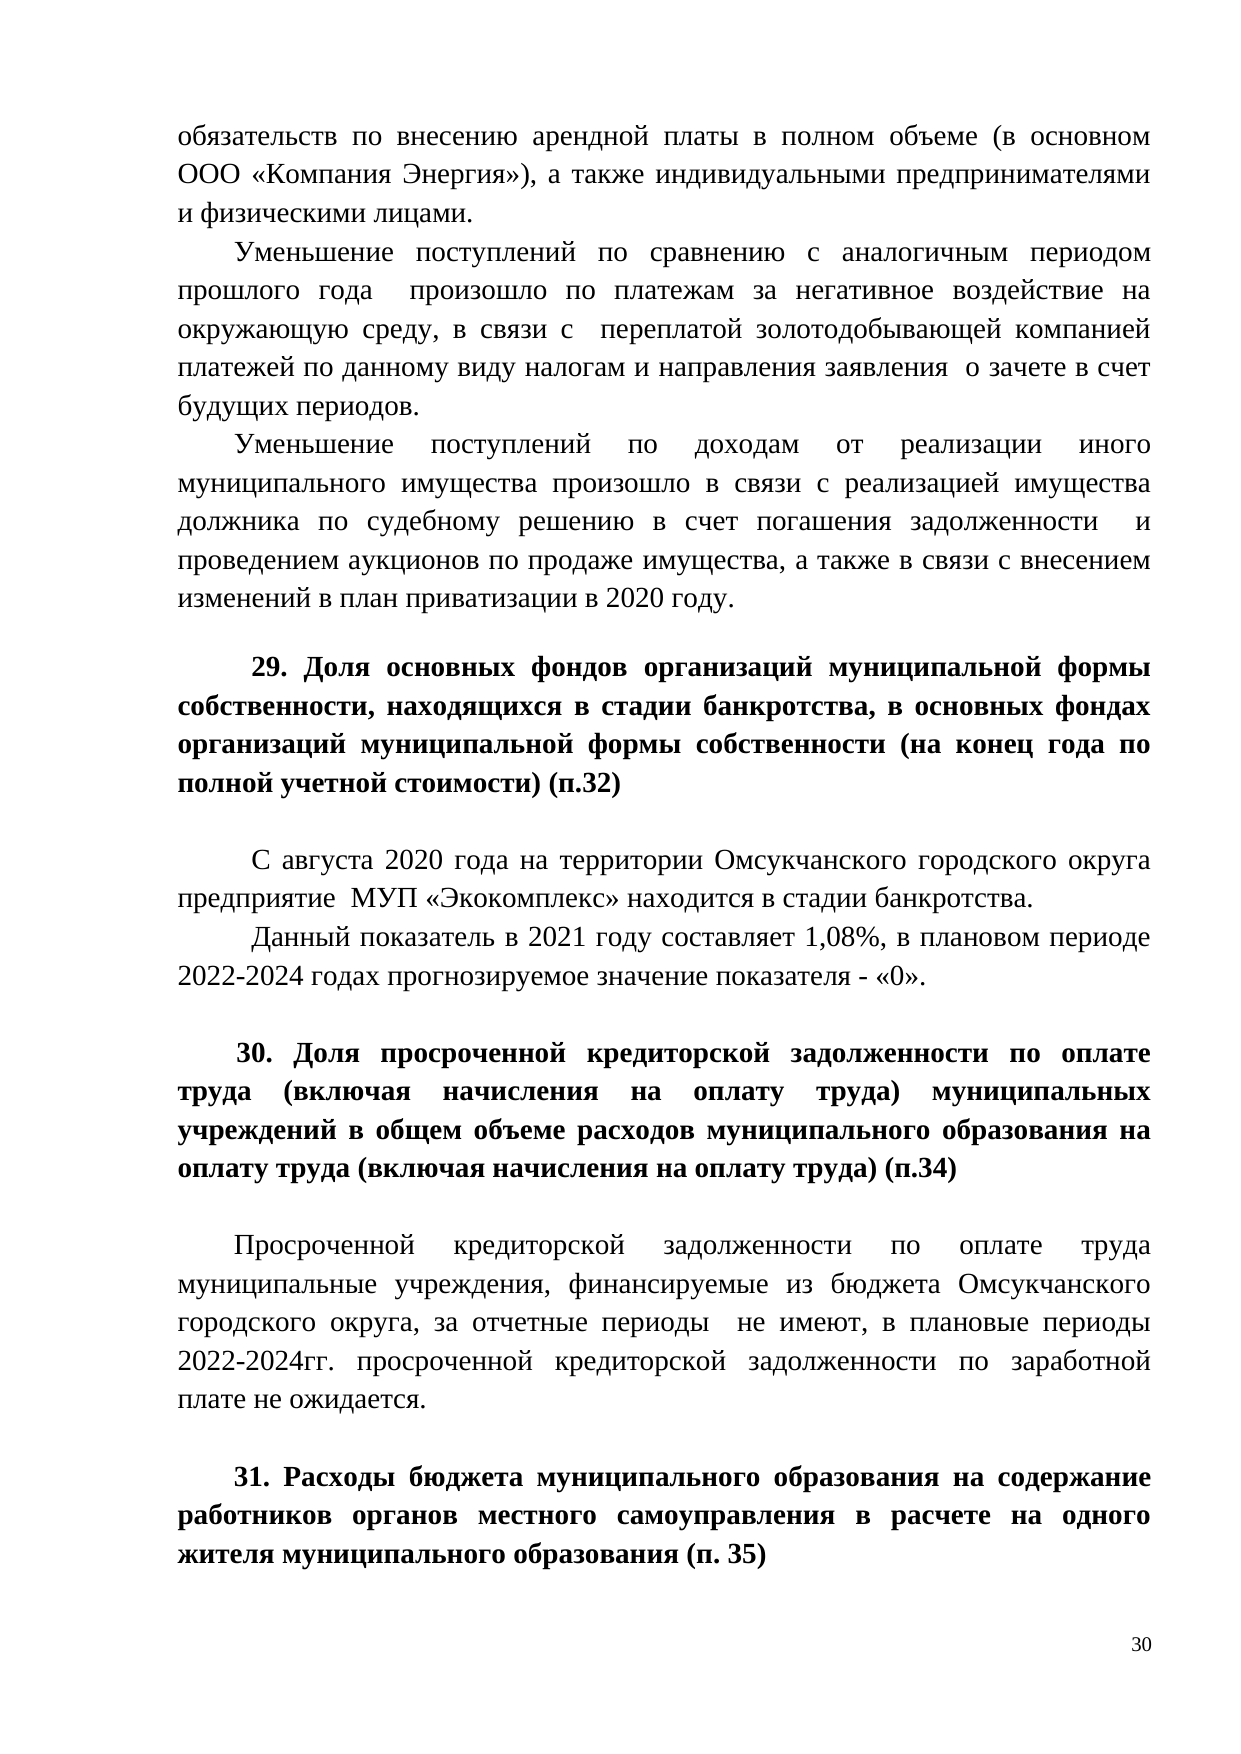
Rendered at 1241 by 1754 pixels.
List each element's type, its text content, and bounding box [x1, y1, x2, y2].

text 29. Доля основных фондов организаций муниципальной формы собственности, находящихся в стадии банкротства, в основных фондах организаций муниципальной формы собственности (на конец года по полной учетной стоимости) (п.32) [177, 649, 1152, 798]
text С августа 2020 года на территории Омсукчанского городского округа предприятие МУП «Экокомплекс» находится в стадии банкротства. [177, 842, 1152, 914]
text 30. Доля просроченной кредиторской задолженности по оплате труда (включая начисления на оплату труда) муниципальных учреждений в общем объеме расходов муниципального образования на оплату труда (включая начисления на оплату труда) (п.34) [177, 1035, 1152, 1184]
text Данный показатель в 2021 году составляет 1,08%, в плановом периоде 2022-2024 годах прогнозируемое значение показателя - «0». [177, 919, 1152, 991]
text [177, 118, 1152, 229]
text Уменьшение поступлений по доходам от реализации иного муниципального имущества произошло в связи с реализацией имущества должника по судебному решению в счет погашения задолженности и проведением аукционов по продаже имущества, а также в связи с внесением изменений в план приватизации в 2020 году. [177, 426, 1152, 614]
text 31. Расходы бюджета муниципального образования на содержание работников органов местного самоуправления в расчете на одного жителя муниципального образования (п. 35) [177, 1459, 1152, 1569]
text Просроченной кредиторской задолженности по оплате труда муниципальные учреждения, финансируемые из бюджета Омсукчанского городского округа, за отчетные периоды не имеют, в плановые периоды 2022-2024гг. просроченной кредиторской задолженности по заработной плате не ожидается. [177, 1227, 1152, 1415]
text Уменьшение поступлений по сравнению с аналогичным периодом прошлого года произошло по платежам за негативное воздействие на окружающую среду, в связи с переплатой золотодобывающей компанией платежей по данному виду налогам и направления заявления о зачете в счет будущих периодов. [177, 234, 1152, 421]
